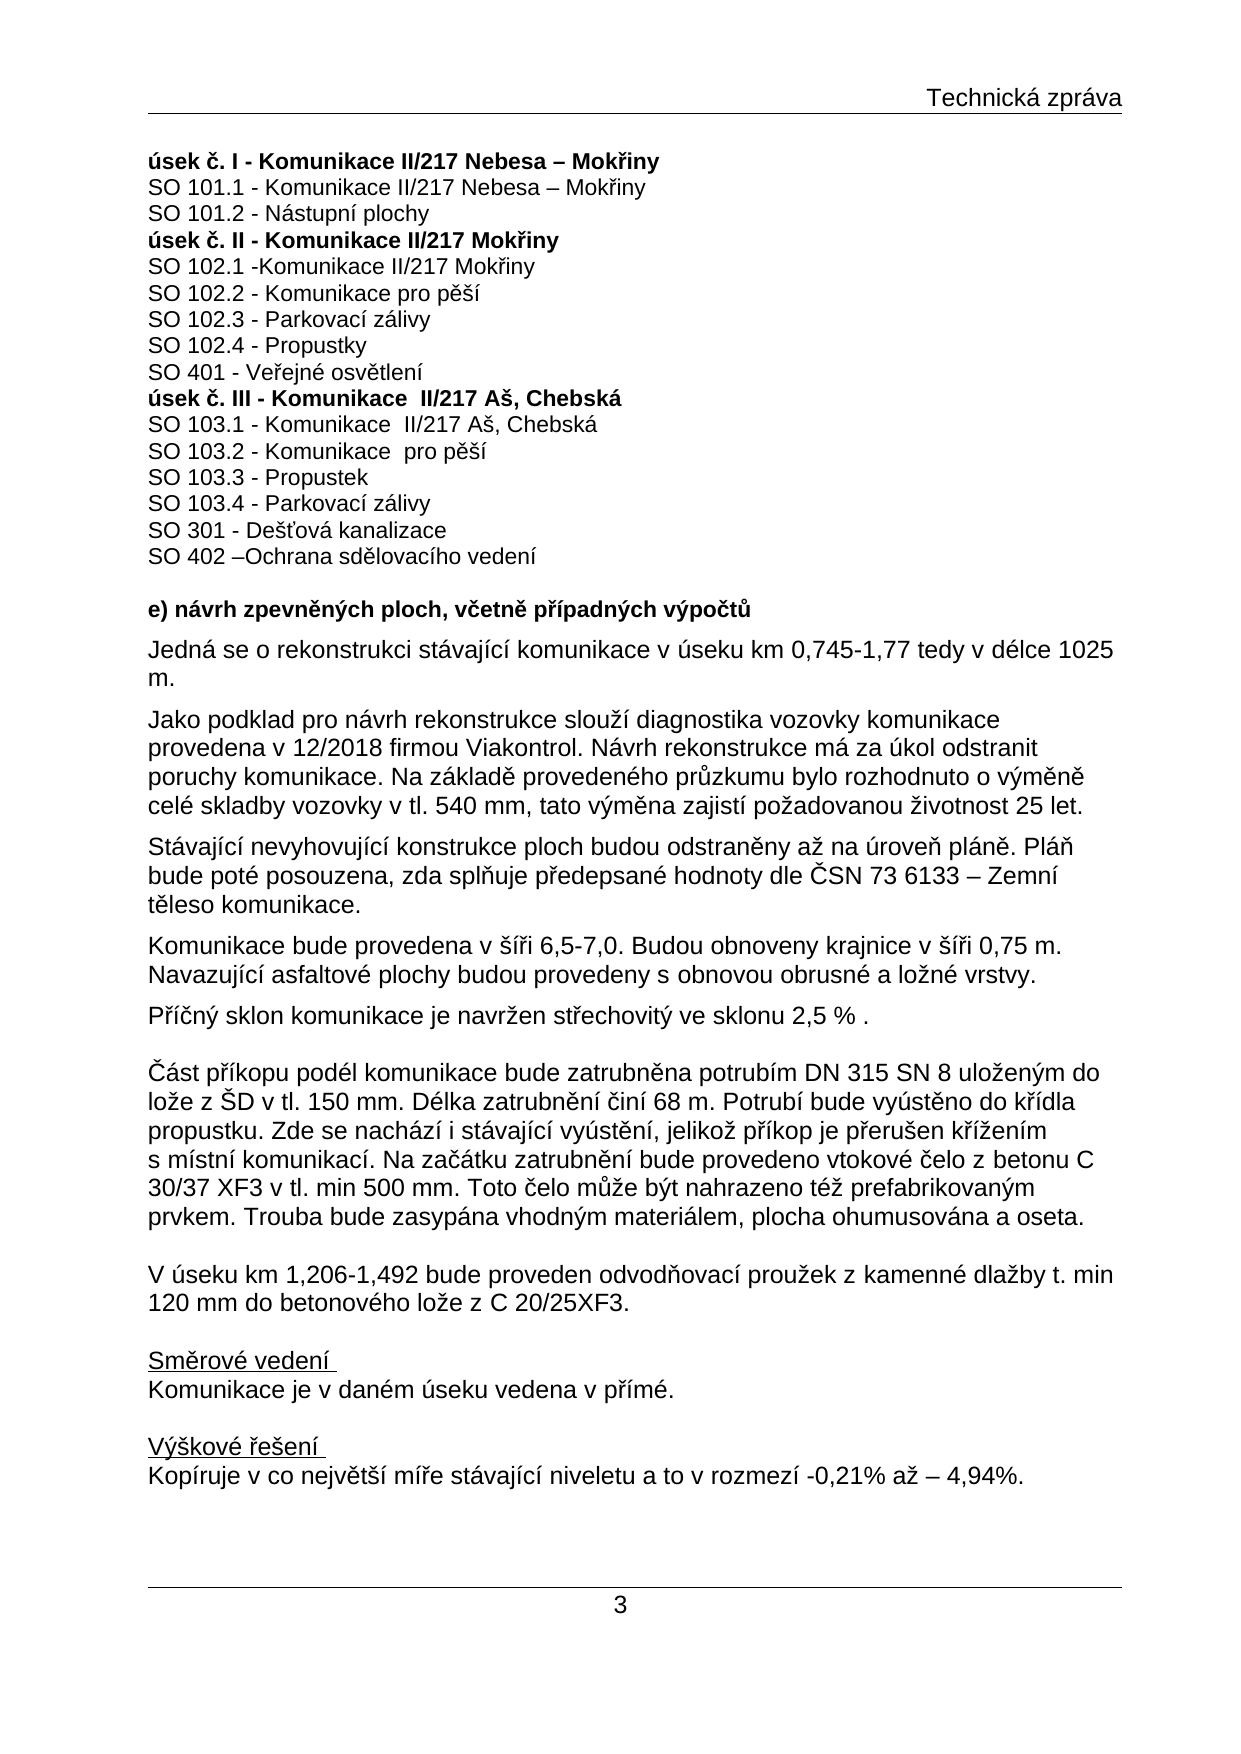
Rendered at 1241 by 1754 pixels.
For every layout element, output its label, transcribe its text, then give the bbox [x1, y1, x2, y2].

text Jedná se o rekonstrukci stávající komunikace v úseku km 0,745-1,77 tedy v délce 1025 m. [148, 634, 1122, 692]
text e) návrh zpevněných ploch, včetně případných výpočtů [148, 596, 1122, 622]
text SO 103.2 - Komunikace pro pěší [148, 438, 1122, 464]
text úsek č. II - Komunikace II/217 Mokřiny [148, 227, 1122, 253]
text Stávající nevyhovující konstrukce ploch budou odstraněny až na úroveň pláně. Pláň bude poté posouzena, zda splňuje předepsané hodnoty dle ČSN 73 6133 – Zemní těleso komunikace. [148, 832, 1122, 918]
text SO 102.3 - Parkovací zálivy [148, 306, 1122, 332]
text úsek č. I - Komunikace II/217 Nebesa – Mokřiny [148, 148, 1122, 174]
text Směrové vedení [148, 1346, 1122, 1374]
text SO 102.4 - Propustky [148, 332, 1122, 358]
text úsek č. III - Komunikace II/217 Aš, Chebská [148, 385, 1122, 411]
text Příčný sklon komunikace je navržen střechovitý ve sklonu 2,5 % . [148, 1001, 1122, 1029]
text SO 101.2 - Nástupní plochy [148, 200, 1122, 227]
text SO 103.1 - Komunikace II/217 Aš, Chebská [148, 411, 1122, 438]
text V úseku km 1,206-1,492 bude proveden odvodňovací proužek z kamenné dlažby t. min 120 mm do betonového lože z C 20/25XF3. [148, 1259, 1122, 1317]
text SO 301 - Dešťová kanalizace [148, 517, 1122, 543]
text Komunikace bude provedena v šíři 6,5-7,0. Budou obnoveny krajnice v šíři 0,75 m. Navazující asfaltové plochy budou provedeny s obnovou obrusné a ložné vrstvy. [148, 931, 1122, 988]
text SO 103.4 - Parkovací zálivy [148, 490, 1122, 517]
text SO 401 - Veřejné osvětlení [148, 358, 1122, 385]
text Jako podklad pro návrh rekonstrukce slouží diagnostika vozovky komunikace provedena v 12/2018 firmou Viakontrol. Návrh rekonstrukce má za úkol odstranit poruchy komunikace. Na základě provedeného průzkumu bylo rozhodnuto o výměně celé skladby vozovky v tl. 540 mm, tato výměna zajistí požadovanou životnost 25 let. [148, 704, 1122, 819]
text SO 103.3 - Propustek [148, 464, 1122, 490]
text Výškové řešení [148, 1432, 1122, 1461]
text SO 101.1 - Komunikace II/217 Nebesa – Mokřiny [148, 174, 1122, 200]
text SO 102.1 -Komunikace II/217 Mokřiny [148, 253, 1122, 279]
text Komunikace je v daném úseku vedena v přímé. [148, 1374, 1122, 1403]
text SO 402 –Ochrana sdělovacího vedení [148, 543, 1122, 569]
text SO 102.2 - Komunikace pro pěší [148, 279, 1122, 306]
text Kopíruje v co největší míře stávající niveletu a to v rozmezí -0,21% až – 4,94%. [148, 1461, 1122, 1489]
text Část příkopu podél komunikace bude zatrubněna potrubím DN 315 SN 8 uloženým do lože z ŠD v tl. 150 mm. Délka zatrubnění činí 68 m. Potrubí bude vyústěno do křídla propustku. Zde se nachází i stávající vyústění, jelikož příkop je přerušen křížením s místní komunikací. Na začátku zatrubnění bude provedeno vtokové čelo z betonu C 30/37 XF3 v tl. min 500 mm. Toto čelo může být nahrazeno též prefabrikovaným prvkem. Trouba bude zasypána vhodným materiálem, plocha ohumusována a oseta. [148, 1058, 1122, 1231]
